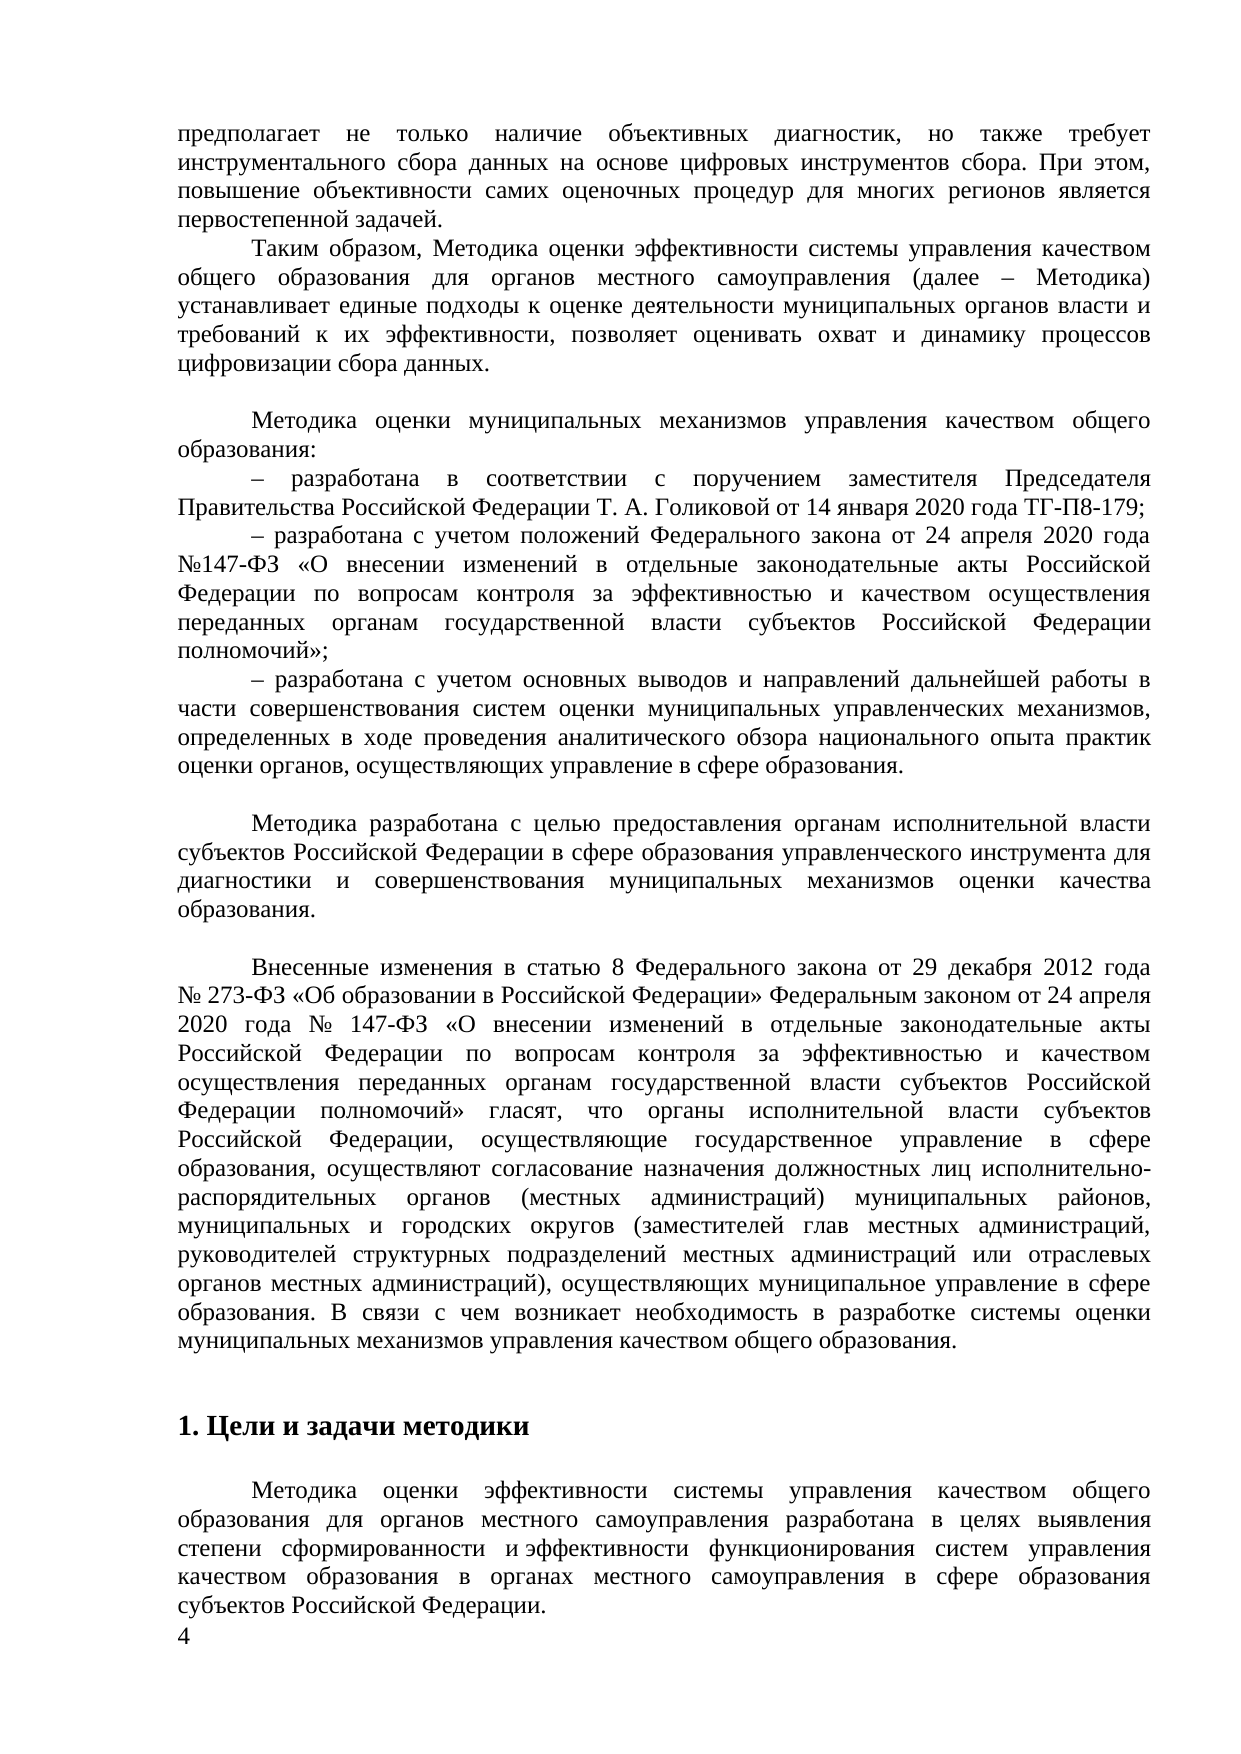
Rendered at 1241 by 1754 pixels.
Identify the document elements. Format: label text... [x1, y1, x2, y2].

text – разработана с учетом основных выводов и направлений дальнейшей работы в части совершенствования систем оценки муниципальных управленческих механизмов, определенных в ходе проведения аналитического обзора национального опыта практик оценки органов, осуществляющих управление в сфере образования. [177, 664, 1152, 779]
text Таким образом, Методика оценки эффективности системы управления качеством общего образования для органов местного самоуправления (далее – Методика) устанавливает единые подходы к оценке деятельности муниципальных органов власти и требований к их эффективности, позволяет оценивать охват и динамику процессов цифровизации сбора данных. [177, 233, 1152, 377]
text Внесенные изменения в статью 8 Федерального закона от 29 декабря 2012 года № 273-ФЗ «Об образовании в Российской Федерации» Федеральным законом от 24 апреля 2020 года № 147-ФЗ «О внесении изменений в отдельные законодательные акты Российской Федерации по вопросам контроля за эффективностью и качеством осуществления переданных органам государственной власти субъектов Российской Федерации полномочий» гласят, что органы исполнительной власти субъектов Российской Федерации, осуществляющие государственное управление в сфере образования, осуществляют согласование назначения должностных лиц исполнительно-распорядительных органов (местных администраций) муниципальных районов, муниципальных и городских округов (заместителей глав местных администраций, руководителей структурных подразделений местных администраций или отраслевых органов местных администраций), осуществляющих муниципальное управление в сфере образования. В связи с чем возникает необходимость в разработке системы оценки муниципальных механизмов управления качеством общего образования. [177, 952, 1152, 1354]
text – разработана с учетом положений Федерального закона от 24 апреля 2020 года №147-ФЗ «О внесении изменений в отдельные законодательные акты Российской Федерации по вопросам контроля за эффективностью и качеством осуществления переданных органам государственной власти субъектов Российской Федерации полномочий»; [177, 521, 1152, 664]
text Методика оценки эффективности системы управления качеством общего образования для органов местного самоуправления разработана в целях выявления степени сформированности и эффективности функционирования систем управления качеством образования в органах местного самоуправления в сфере образования субъектов Российской Федерации. [177, 1475, 1152, 1619]
text Методика разработана с целью предоставления органам исполнительной власти субъектов Российской Федерации в сфере образования управленческого инструмента для диагностики и совершенствования муниципальных механизмов оценки качества образования. [177, 808, 1152, 923]
text Методика оценки муниципальных механизмов управления качеством общего образования: [177, 406, 1152, 463]
subtitle 1. Цели и задачи методики [177, 1408, 1152, 1442]
text – разработана в соответствии с поручением заместителя Председателя Правительства Российской Федерации Т. А. Голиковой от 14 января 2020 года ТГ-П8-179; [177, 463, 1152, 521]
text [177, 118, 1152, 233]
